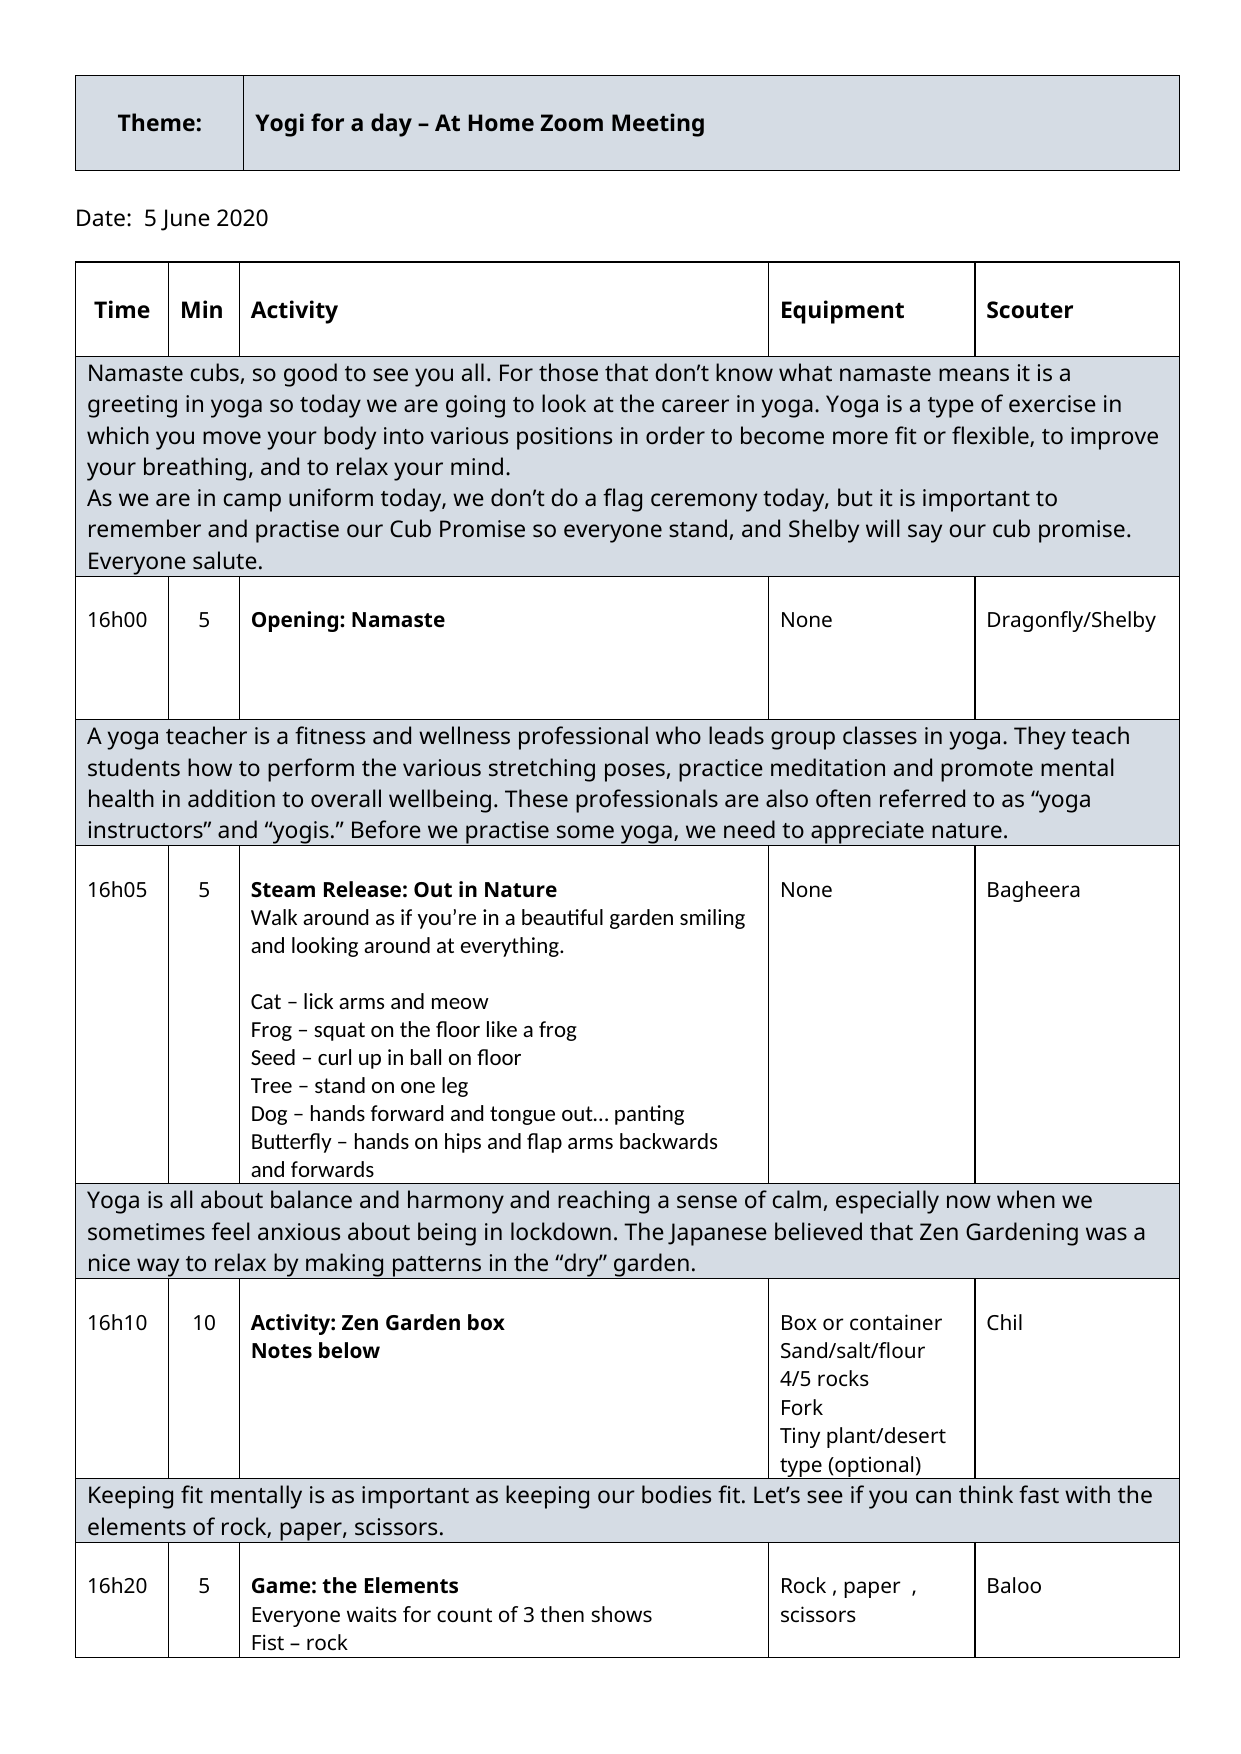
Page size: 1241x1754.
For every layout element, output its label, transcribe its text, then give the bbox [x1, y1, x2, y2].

table_cell 16h10 [76, 1279, 168, 1478]
table_cell 5 [169, 846, 239, 1183]
table_cell Keeping fit mentally is as important as keeping our bodies fit. Let’s see if you can think fast with the elements of rock, paper, scissors. [76, 1479, 1179, 1542]
table_cell 16h00 [76, 577, 168, 719]
table_cell Namaste cubs, so good to see you all. For those that don’t know what namaste means it is a greeting in yoga so today we are going to look at the career in yoga. Yoga is a type of exercise in which you move your body into various positions in order to become more fit or flexible, to improve your breathing, and to relax your mind. As we are in camp uniform today, we don’t do a flag ceremony today, but it is important to remember and practise our Cub Promise so everyone stand, and Shelby will say our cub promise. Everyone salute. [76, 357, 1179, 576]
table_cell Box or container Sand/salt/flour 4/5 rocks Fork Tiny plant/desert type (optional) [769, 1279, 974, 1478]
table_cell 16h05 [76, 846, 168, 1183]
table_header Min [169, 263, 239, 356]
table_header Scouter [976, 263, 1179, 356]
table_header Yogi for a day – At Home Zoom Meeting [244, 76, 1179, 170]
table_cell Yoga is all about balance and harmony and reaching a sense of calm, especially now when we sometimes feel anxious about being in lockdown. The Japanese believed that Zen Gardening was a nice way to relax by making patterns in the “dry” garden. [76, 1184, 1179, 1278]
table_cell 10 [169, 1279, 239, 1478]
table_header Activity [240, 263, 768, 356]
table_cell Opening: Namaste [240, 577, 768, 719]
table_cell 16h20 [76, 1543, 168, 1657]
text Date: 5 June 2020 [75, 202, 1165, 233]
table_cell Dragonfly/Shelby [976, 577, 1179, 719]
table_header Equipment [769, 263, 974, 356]
table_cell Activity: Zen Garden box Notes below [240, 1279, 768, 1478]
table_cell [769, 1543, 974, 1657]
table_cell Baloo [976, 1543, 1179, 1657]
table_cell None [769, 846, 974, 1183]
table_cell Bagheera [976, 846, 1179, 1183]
table_cell Steam Release: Out in Nature Walk around as if you’re in a beautiful garden smiling and looking around at everything. Cat – lick arms and meow Frog – squat on the floor like a frog Seed – curl up in ball on floor Tree – stand on one leg Dog – hands forward and tongue out… panting Butterfly – hands on hips and flap arms backwards and forwards [240, 846, 768, 1183]
table_cell A yoga teacher is a fitness and wellness professional who leads group classes in yoga. They teach students how to perform the various stretching poses, practice meditation and promote mental health in addition to overall wellbeing. These professionals are also often referred to as “yoga instructors” and “yogis.” Before we practise some yoga, we need to appreciate nature. [76, 720, 1179, 845]
table_cell 5 [169, 577, 239, 719]
table_header Time [76, 263, 168, 356]
table_cell 5 [169, 1543, 239, 1657]
table_cell None [769, 577, 974, 719]
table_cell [240, 1543, 768, 1657]
table_header Theme: [76, 76, 243, 170]
table_cell Chil [976, 1279, 1179, 1478]
